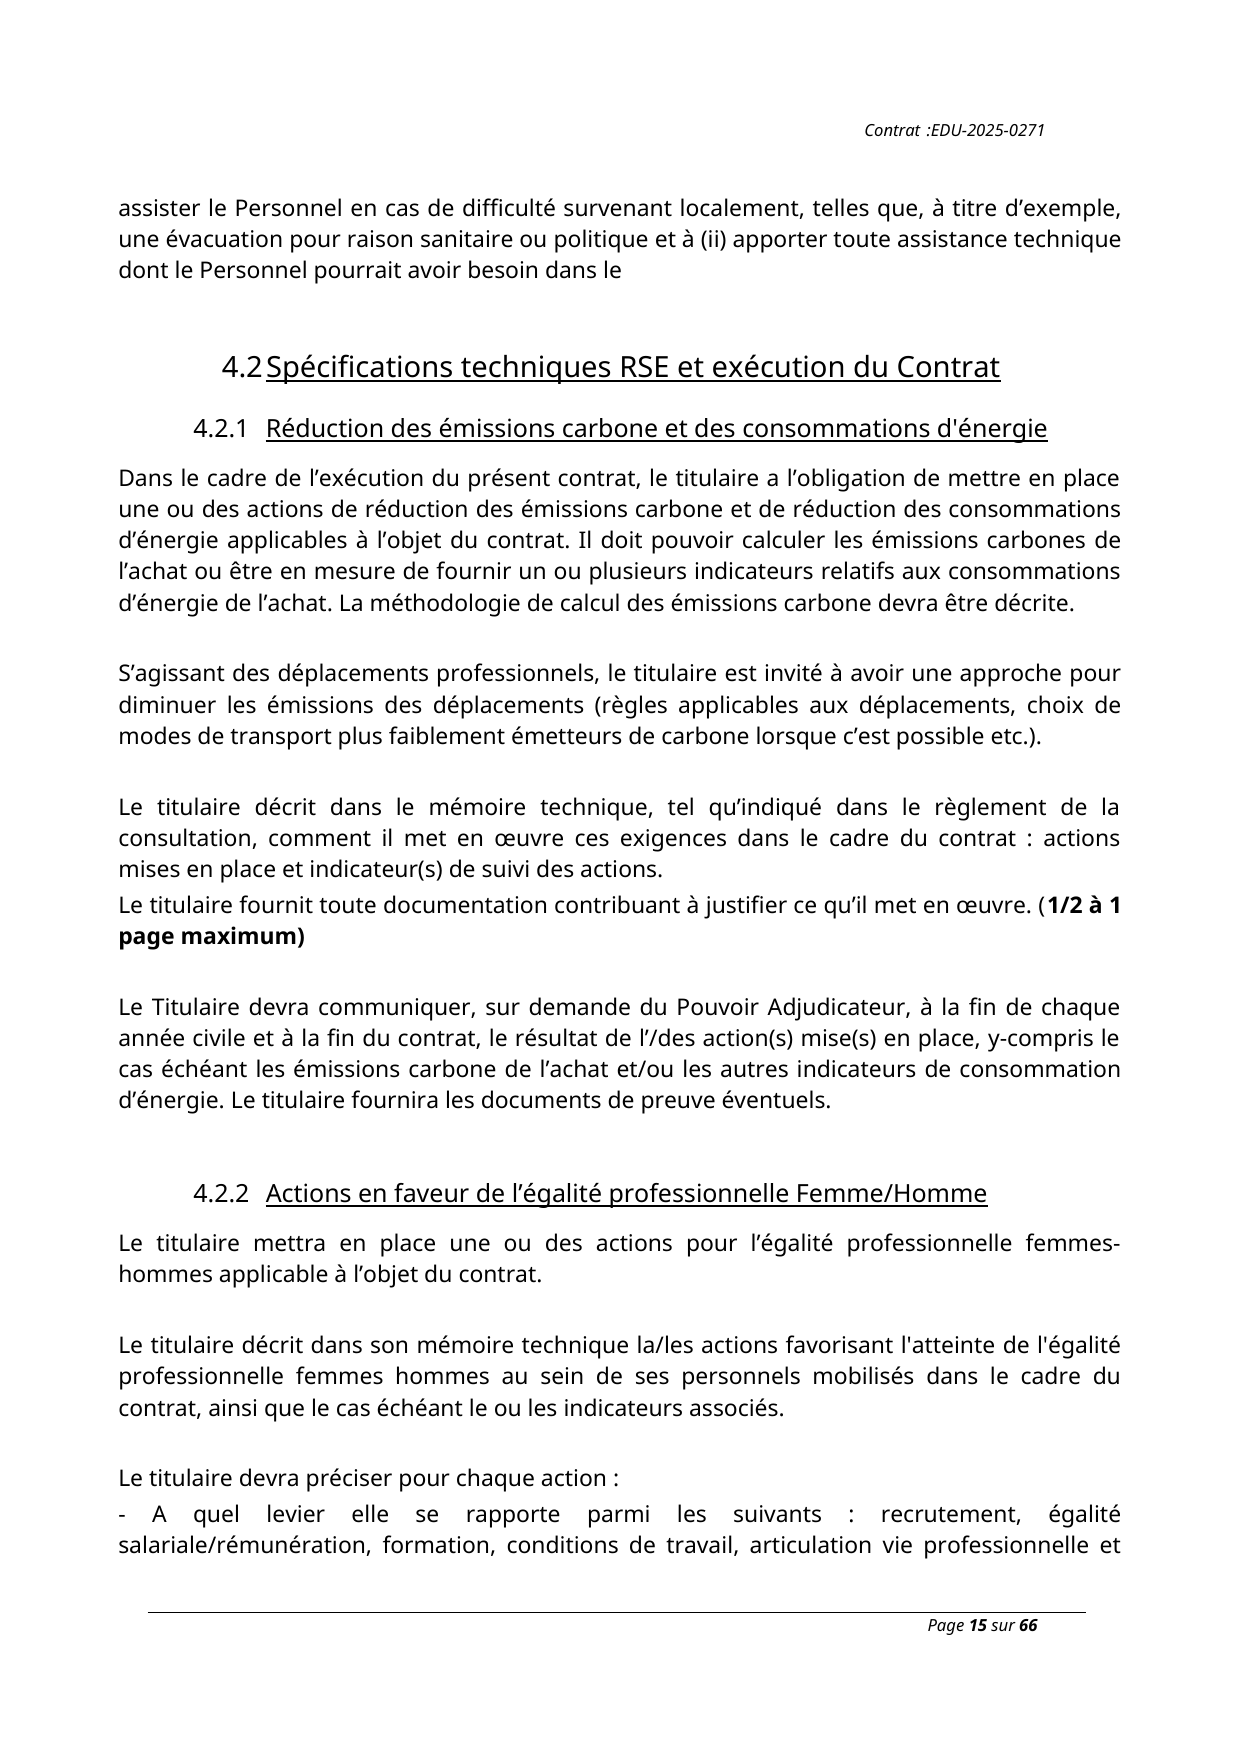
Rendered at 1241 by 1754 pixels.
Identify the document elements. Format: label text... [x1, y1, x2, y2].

text Le Titulaire devra communiquer, sur demande du Pouvoir Adjudicateur, à la fin de chaque année civile et à la fin du contrat, le résultat de l’/des action(s) mise(s) en place, y-compris le cas échéant les émissions carbone de l’achat et/ou les autres indicateurs de consommation d’énergie. Le titulaire fournira les documents de preuve éventuels. [118, 991, 1122, 1116]
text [118, 1498, 1122, 1560]
text Le titulaire fournit toute documentation contribuant à justifier ce qu’il met en œuvre. (1/2 à 1 page maximum) [118, 889, 1122, 951]
text Actions en faveur de l’égalité professionnelle Femme/Homme [193, 1176, 1122, 1210]
text Réduction des émissions carbone et des consommations d'énergie [193, 411, 1122, 445]
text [118, 192, 1122, 286]
text Spécifications techniques RSE et exécution du Contrat [222, 346, 1122, 386]
text Le titulaire décrit dans le mémoire technique, tel qu’indiqué dans le règlement de la consultation, comment il met en œuvre ces exigences dans le cadre du contrat : actions mises en place et indicateur(s) de suivi des actions. [118, 791, 1122, 884]
text S’agissant des déplacements professionnels, le titulaire est invité à avoir une approche pour diminuer les émissions des déplacements (règles applicables aux déplacements, choix de modes de transport plus faiblement émetteurs de carbone lorsque c’est possible etc.). [118, 657, 1122, 751]
text Dans le cadre de l’exécution du présent contrat, le titulaire a l’obligation de mettre en place une ou des actions de réduction des émissions carbone et de réduction des consommations d’énergie applicables à l’objet du contrat. Il doit pouvoir calculer les émissions carbones de l’achat ou être en mesure de fournir un ou plusieurs indicateurs relatifs aux consommations d’énergie de l’achat. La méthodologie de calcul des émissions carbone devra être décrite. [118, 462, 1122, 618]
text Le titulaire décrit dans son mémoire technique la/les actions favorisant l'atteinte de l'égalité professionnelle femmes hommes au sein de ses personnels mobilisés dans le cadre du contrat, ainsi que le cas échéant le ou les indicateurs associés. [118, 1329, 1122, 1423]
text Le titulaire devra préciser pour chaque action : [118, 1462, 1122, 1493]
text Le titulaire mettra en place une ou des actions pour l’égalité professionnelle femmes-hommes applicable à l’objet du contrat. [118, 1227, 1122, 1289]
